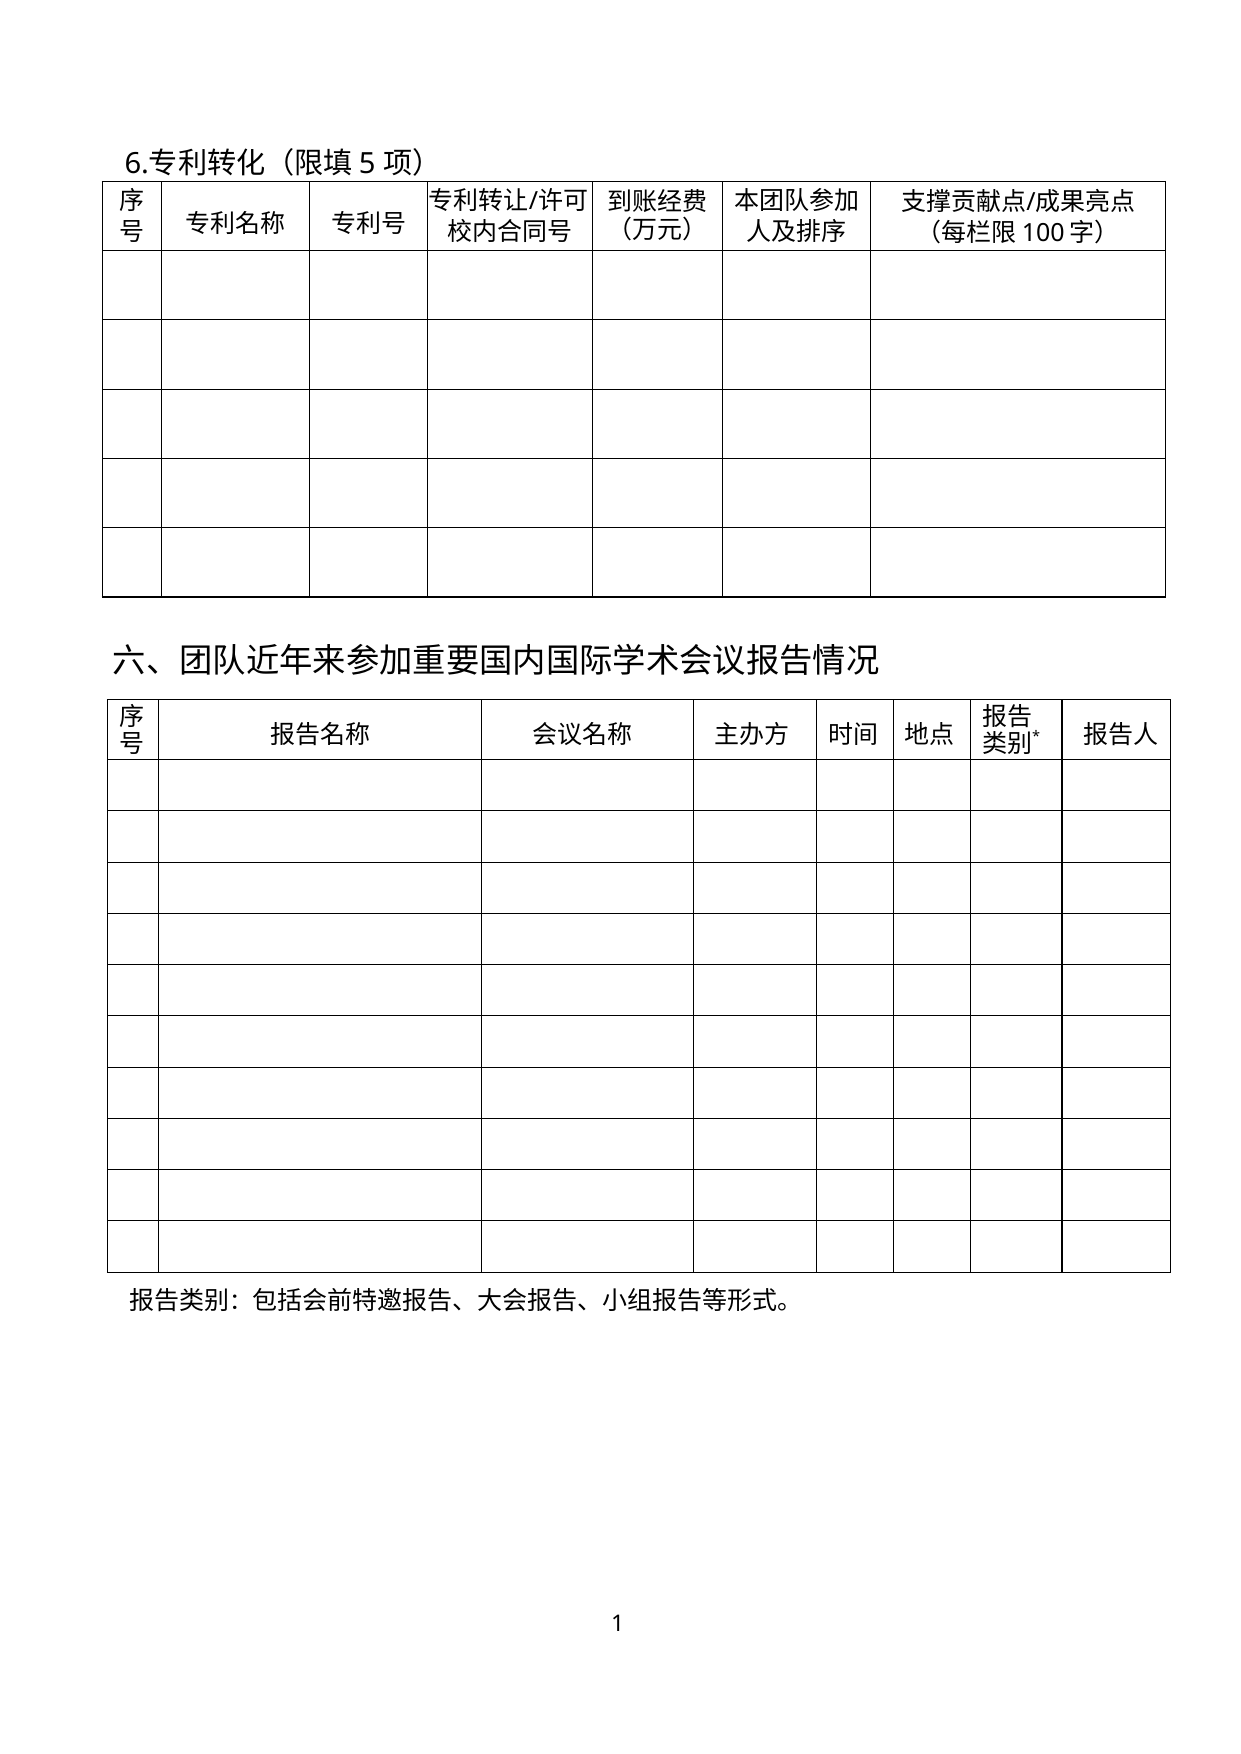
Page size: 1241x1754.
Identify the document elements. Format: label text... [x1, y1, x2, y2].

table_cell [894, 1016, 970, 1067]
table_cell [723, 251, 870, 319]
table_cell [593, 251, 722, 319]
table_cell [159, 811, 481, 862]
table_cell [894, 1068, 970, 1118]
table_cell [871, 459, 1165, 527]
table_cell [159, 1221, 481, 1272]
table_cell [894, 863, 970, 913]
table_cell [871, 528, 1165, 596]
table_cell [971, 965, 1061, 1015]
table_cell [894, 811, 970, 862]
table_cell [694, 1016, 816, 1067]
table_cell [310, 251, 427, 319]
table_cell [482, 760, 693, 810]
table_cell [894, 760, 970, 810]
table_cell [694, 914, 816, 964]
table_cell [723, 390, 870, 458]
table_cell [1063, 1016, 1170, 1067]
table_cell [694, 863, 816, 913]
text 报告类别：包括会前特邀报告、大会报告、小组报告等形式。 [129, 1281, 1113, 1317]
table_cell [894, 1119, 970, 1169]
table_cell [817, 1221, 893, 1272]
table_cell [108, 1119, 158, 1169]
table_cell [817, 1170, 893, 1220]
table_cell [428, 251, 592, 319]
table_cell [310, 320, 427, 388]
table_cell [428, 390, 592, 458]
table_cell [482, 965, 693, 1015]
table_cell [310, 459, 427, 527]
table_cell [108, 1068, 158, 1118]
table_cell [482, 1016, 693, 1067]
table_cell [428, 459, 592, 527]
table_cell [1063, 965, 1170, 1015]
table_header 主办方 [694, 700, 816, 759]
table_header 本团队参加人及排序 [723, 182, 870, 250]
table_cell [103, 251, 161, 319]
table_cell [894, 914, 970, 964]
table_cell [971, 811, 1061, 862]
table_cell [694, 760, 816, 810]
table_cell [159, 1068, 481, 1118]
table_cell [817, 863, 893, 913]
table_cell [894, 965, 970, 1015]
table_header 报告人 [1063, 700, 1170, 759]
table_cell [971, 760, 1061, 810]
table_cell [159, 914, 481, 964]
table_header 会议名称 [482, 700, 693, 759]
table_cell [162, 320, 309, 388]
table_cell [103, 320, 161, 388]
table_cell [694, 1068, 816, 1118]
table_cell [694, 811, 816, 862]
table_cell [1063, 811, 1170, 862]
table_cell [971, 914, 1061, 964]
table_cell [871, 320, 1165, 388]
table_cell [1063, 1068, 1170, 1118]
table_cell [108, 965, 158, 1015]
table_header 报告名称 [159, 700, 481, 759]
table_cell [103, 459, 161, 527]
table_cell [103, 390, 161, 458]
table_header 报告类别* [971, 700, 1061, 759]
table_cell [1063, 760, 1170, 810]
table_cell [162, 459, 309, 527]
table_cell [694, 1119, 816, 1169]
table_cell [971, 1068, 1061, 1118]
table_cell [817, 1068, 893, 1118]
table_header 支撑贡献点/成果亮点 （每栏限100字） [871, 182, 1165, 250]
table_cell [482, 863, 693, 913]
table_cell [162, 528, 309, 596]
table_cell [723, 320, 870, 388]
table_cell [159, 1016, 481, 1067]
table_cell [1063, 1221, 1170, 1272]
table_cell [108, 760, 158, 810]
table_cell [723, 528, 870, 596]
table_cell [817, 965, 893, 1015]
table_cell [428, 528, 592, 596]
table_cell [482, 1221, 693, 1272]
table_header 时间 [817, 700, 893, 759]
table_cell [971, 1119, 1061, 1169]
table_cell [1063, 1119, 1170, 1169]
table_cell [159, 965, 481, 1015]
table_cell [108, 1221, 158, 1272]
table_cell [1063, 914, 1170, 964]
table_cell [894, 1221, 970, 1272]
table_header 到账经费（万元） [593, 182, 722, 250]
table_cell [428, 320, 592, 388]
table_cell [817, 1016, 893, 1067]
table_cell [482, 1068, 693, 1118]
table_header 专利转让/许可校内合同号 [428, 182, 592, 250]
table_cell [817, 914, 893, 964]
table_cell [482, 811, 693, 862]
table_cell [593, 528, 722, 596]
text 6.专利转化（限填5 项） [124, 144, 1113, 181]
table_cell [817, 760, 893, 810]
table_cell [593, 390, 722, 458]
table_cell [694, 1221, 816, 1272]
table_cell [159, 760, 481, 810]
table_cell [971, 1221, 1061, 1272]
table_cell [162, 390, 309, 458]
table_header 序号 [103, 182, 161, 250]
table_cell [871, 390, 1165, 458]
table_cell [108, 1170, 158, 1220]
text 六、团队近年来参加重要国内国际学术会议报告情况 [113, 639, 1102, 681]
table_cell [159, 1119, 481, 1169]
table_cell [871, 251, 1165, 319]
table_cell [159, 863, 481, 913]
table_cell [108, 811, 158, 862]
table_cell [1063, 1170, 1170, 1220]
table_cell [971, 863, 1061, 913]
table_cell [103, 528, 161, 596]
table_cell [593, 320, 722, 388]
table_cell [971, 1016, 1061, 1067]
table_cell [817, 811, 893, 862]
table_cell [310, 390, 427, 458]
table_cell [108, 863, 158, 913]
table_cell [162, 251, 309, 319]
table_cell [817, 1119, 893, 1169]
table_cell [723, 459, 870, 527]
table_cell [310, 528, 427, 596]
table_cell [1063, 863, 1170, 913]
table_cell [108, 914, 158, 964]
table_cell [694, 965, 816, 1015]
table_cell [971, 1170, 1061, 1220]
table_header 地点 [894, 700, 970, 759]
table_cell [108, 1016, 158, 1067]
table_header 序号 [108, 700, 158, 759]
table_cell [694, 1170, 816, 1220]
table_cell [159, 1170, 481, 1220]
table_cell [593, 459, 722, 527]
table_cell [482, 1119, 693, 1169]
table_cell [894, 1170, 970, 1220]
table_cell [482, 914, 693, 964]
table_header 专利号 [310, 182, 427, 250]
table_header 专利名称 [162, 182, 309, 250]
table_cell [482, 1170, 693, 1220]
